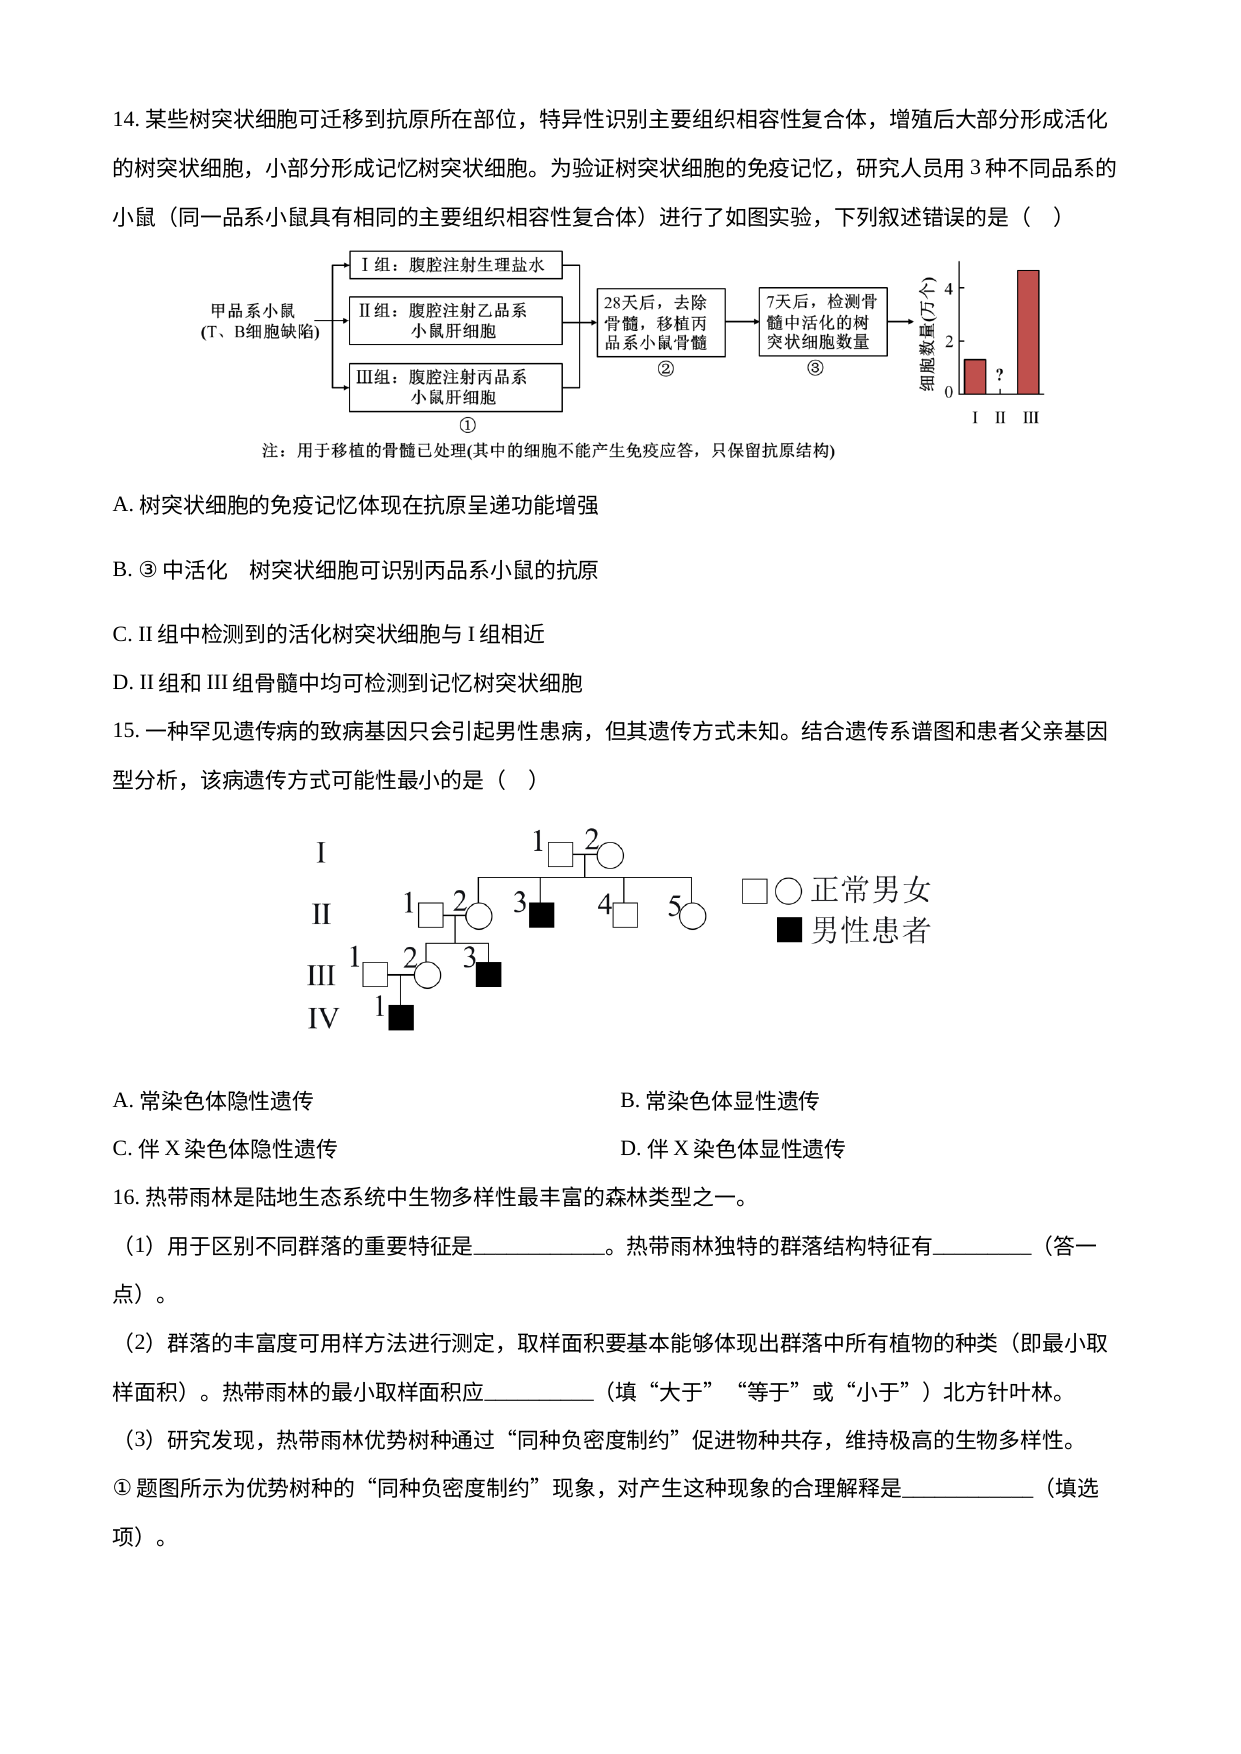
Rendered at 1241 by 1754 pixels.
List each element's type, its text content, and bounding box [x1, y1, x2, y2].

text D. II组和III组骨髓中均可检测到记忆树突状细胞 [112, 665, 1128, 698]
text A. 树突状细胞的免疫记忆体现在抗原呈递功能增强 [112, 488, 1128, 520]
text 15. 一种罕见遗传病的致病基因只会引起男性患病，但其遗传方式未知。结合遗传系谱图和患者父亲基因型分析，该病遗传方式可能性最小的是（ ） [112, 714, 1128, 795]
picture [190, 247, 1050, 471]
text C. II组中检测到的活化树突状细胞与I组相近 [112, 617, 1128, 649]
text A. 常染色体隐性遗传 B. 常染色体显性遗传 [112, 1083, 1128, 1116]
text 16. 热带雨林是陆地生态系统中生物多样性最丰富的森林类型之一。 [112, 1180, 1128, 1212]
text C. 伴X染色体隐性遗传 D. 伴X染色体显性遗传 [112, 1132, 1128, 1164]
text ①题图所示为优势树种的“同种负密度制约”现象，对产生这种现象的合理解释是____________（填选项）。 [112, 1471, 1128, 1552]
text （3）研究发现，热带雨林优势树种通过“同种负密度制约”促进物种共存，维持极高的生物多样性。 [112, 1422, 1128, 1455]
text B. ③中活化树突状细胞可识别丙品系小鼠的抗原 [112, 536, 1128, 601]
picture [299, 810, 941, 1046]
text （2）群落的丰富度可用样方法进行测定，取样面积要基本能够体现出群落中所有植物的种类（即最小取样面积）。热带雨林的最小取样面积应__________（填“大于”“等于”或“小于”）北方针叶林。 [112, 1325, 1128, 1407]
text （1）用于区别不同群落的重要特征是____________。热带雨林独特的群落结构特征有_________（答一点）。 [112, 1228, 1128, 1309]
text 14. 某些树突状细胞可迁移到抗原所在部位，特异性识别主要组织相容性复合体，增殖后大部分形成活化的树突状细胞，小部分形成记忆树突状细胞。为验证树突状细胞的免疫记忆，研究人员用3种不同品系的小鼠（同一品系小鼠具有相同的主要组织相容性复合体）进行了如图实验，下列叙述错误的是（ ） [112, 102, 1128, 232]
